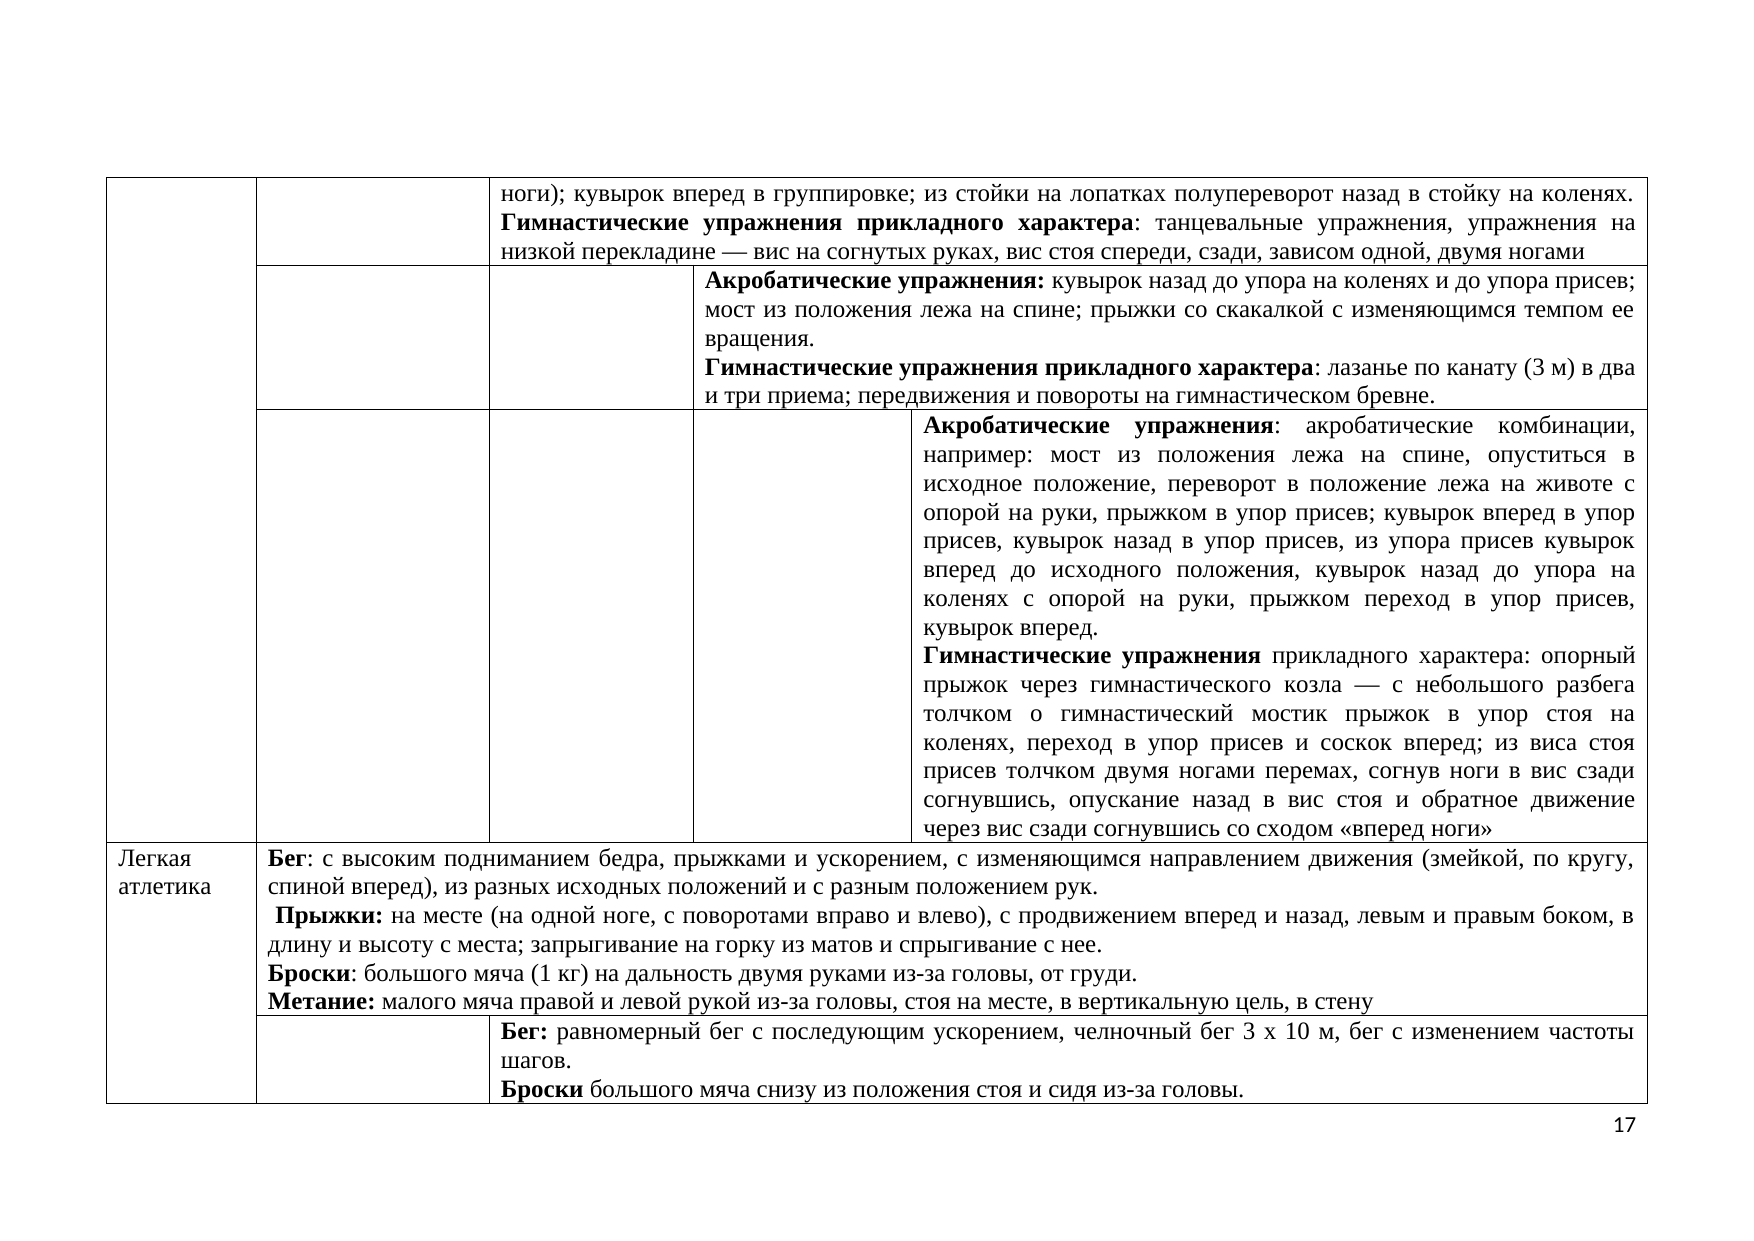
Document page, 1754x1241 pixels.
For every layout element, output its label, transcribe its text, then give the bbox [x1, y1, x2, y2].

table_cell Акробатические упражнения: кувырок назад до упора на коленях и до упора присев; мост из положения лежа на спине; прыжки со скакалкой с изменяющимся темпом ее вращения. Гимнастические упражнения прикладного характера: лазанье по канату (3 м) в два и три приема; передвижения и повороты на гимнастическом бревне. [694, 266, 1647, 409]
table_cell [490, 410, 693, 842]
table_cell Легкая атлетика [107, 843, 256, 1102]
table_cell [257, 410, 489, 842]
table_cell Бег: с высоким подниманием бедра, прыжками и ускорением, с изменяющимся направлением движения (змейкой, по кругу, спиной вперед), из разных исходных положений и с разным положением рук. Прыжки: на месте (на одной ноге, с поворотами вправо и влево), с продвижением вперед и назад, левым и правым боком, в длину и высоту с места; запрыгивание на горку из матов и спрыгивание с нее. Броски: большого мяча (1 кг) на дальность двумя руками из-за головы, от груди. Метание: малого мяча правой и левой рукой из-за головы, стоя на месте, в вертикальную цель, в стену [257, 843, 1647, 1015]
table_cell Акробатические упражнения: акробатические комбинации, например: мост из положения лежа на спине, опуститься в исходное положение, переворот в положение лежа на животе с опорой на руки, прыжком в упор присев; кувырок вперед в упор присев, кувырок назад в упор присев, из упора присев кувырок вперед до исходного положения, кувырок назад до упора на коленях с опорой на руки, прыжком переход в упор присев, кувырок вперед. Гимнастические упражнения прикладного характера: опорный прыжок через гимнастического козла — с небольшого разбега толчком о гимнастический мостик прыжок в упор стоя на коленях, переход в упор присев и соскок вперед; из виса стоя присев толчком двумя ногами перемах, согнув ноги в вис сзади согнувшись, опускание назад в вис стоя и обратное движение через вис сзади согнувшись со сходом «вперед ноги» [912, 410, 1647, 842]
table_cell [694, 410, 911, 842]
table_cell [490, 1016, 1647, 1102]
table_cell [257, 266, 489, 409]
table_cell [490, 178, 1647, 264]
table_cell [490, 266, 693, 409]
table_cell [257, 178, 489, 264]
table_cell [257, 1016, 489, 1102]
